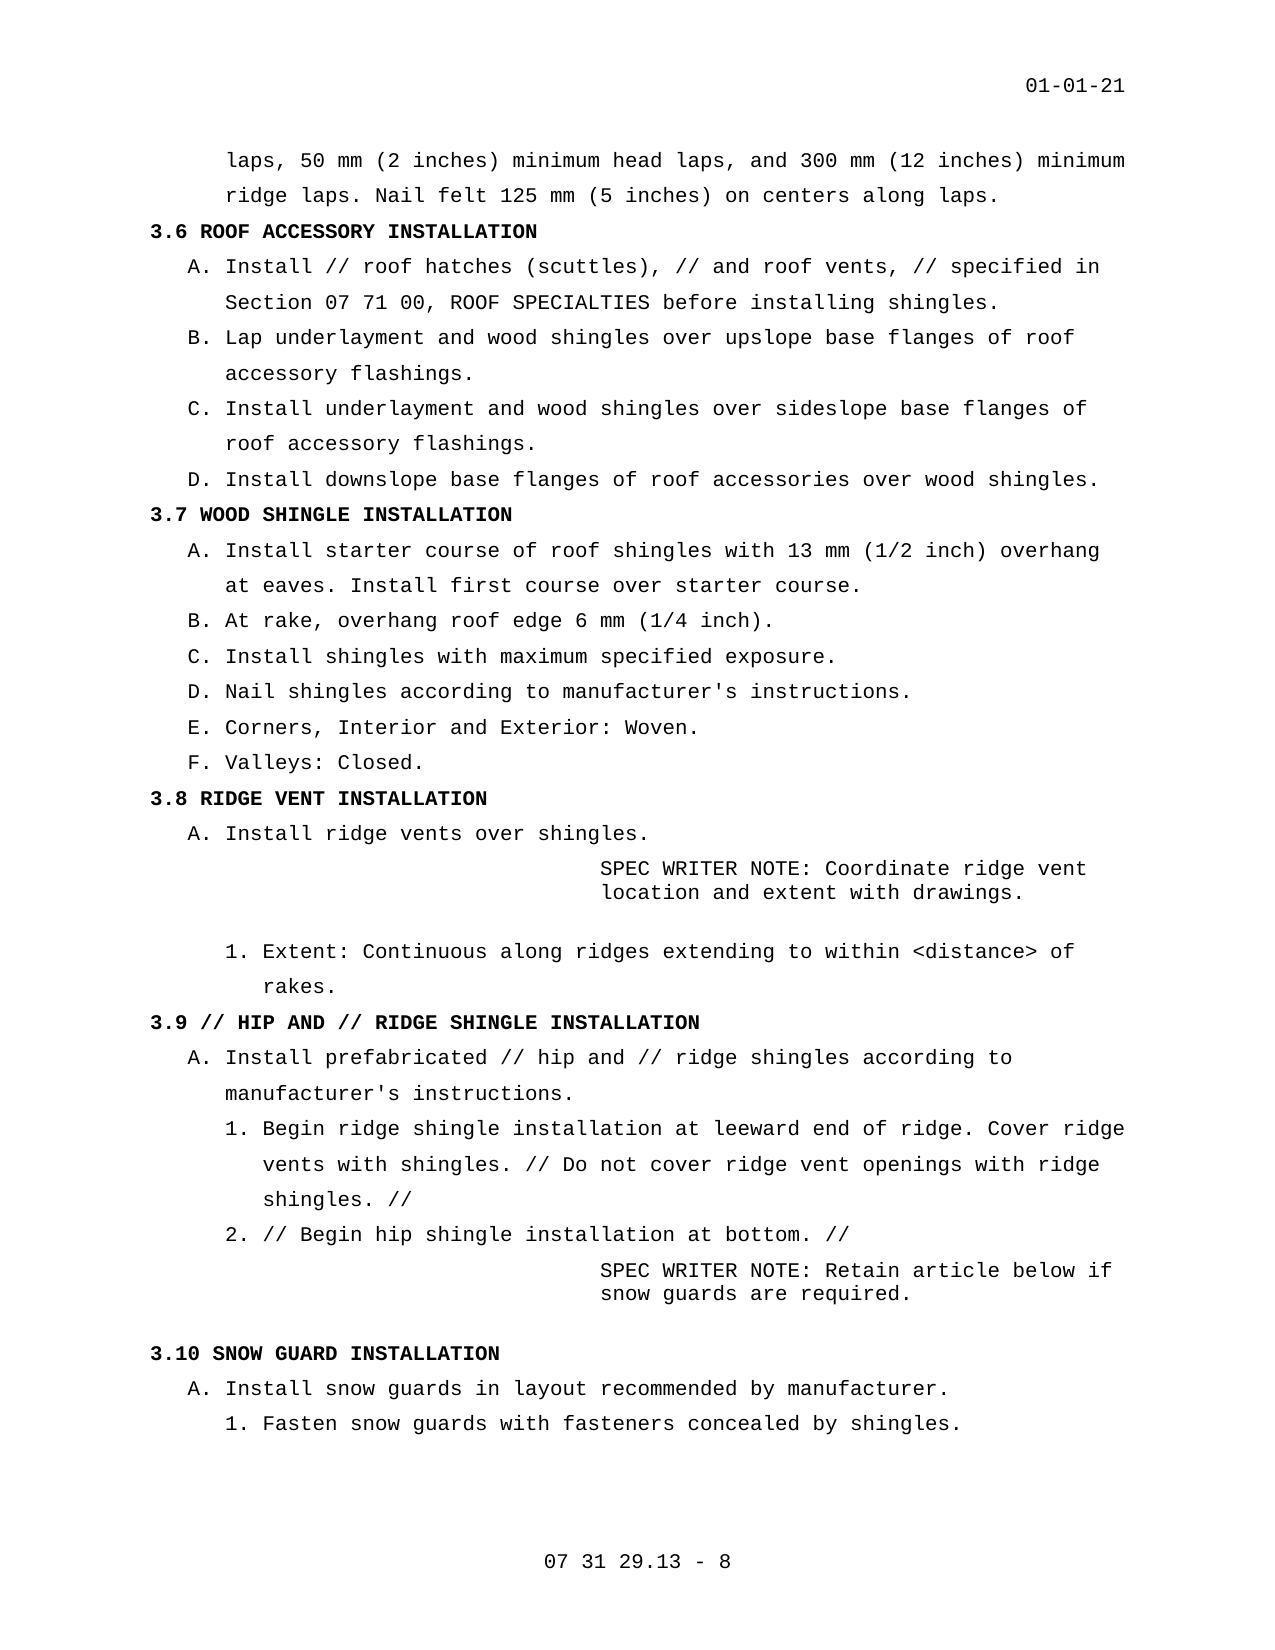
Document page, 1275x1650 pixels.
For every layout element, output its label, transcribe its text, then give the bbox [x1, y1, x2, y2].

text SNOW GUARD INSTALLATION [150, 1342, 1125, 1366]
text Install // roof hatches (scuttles), // and roof vents, // specified in Section 07 71 00, ROOF SPECIALTIES before installing shingles. [187, 256, 1125, 315]
text // HIP AND // RIDGE SHINGLE INSTALLATION [150, 1012, 1125, 1036]
text RIDGE VENT INSTALLATION [150, 787, 1125, 811]
text // Begin hip shingle installation at bottom. // [225, 1224, 1125, 1248]
text Install prefabricated // hip and // ridge shingles according to manufacturer's instructions. [187, 1047, 1125, 1106]
text Fasten snow guards with fasteners concealed by shingles. [225, 1413, 1125, 1437]
text Lap underlayment and wood shingles over upslope base flanges of roof accessory flashings. [187, 327, 1125, 386]
text Install underlayment and wood shingles over sideslope base flanges of roof accessory flashings. [187, 398, 1125, 457]
text SPEC WRITER NOTE: Retain article below if snow guards are required. [600, 1260, 1125, 1307]
text Nail shingles according to manufacturer's instructions. [187, 681, 1125, 705]
text WOOD SHINGLE INSTALLATION [150, 504, 1125, 528]
text Corners, Interior and Exterior: Woven. [187, 717, 1125, 740]
text Install shingles with maximum specified exposure. [187, 646, 1125, 669]
text Install starter course of roof shingles with 13 mm (1/2 inch) overhang at eaves. Install first course over starter course. [187, 539, 1125, 599]
text Install downslope base flanges of roof accessories over wood shingles. [187, 469, 1125, 492]
text Begin ridge shingle installation at leeward end of ridge. Cover ridge vents with shingles. // Do not cover ridge vent openings with ridge shingles. // [225, 1118, 1125, 1213]
text ROOF ACCESSORY INSTALLATION [150, 221, 1125, 244]
text Extent: Continuous along ridges extending to within <distance> of rakes. [225, 941, 1125, 1000]
text Install snow guards in layout recommended by manufacturer. [187, 1378, 1125, 1402]
text Install ridge vents over shingles. [187, 823, 1125, 847]
text SPEC WRITER NOTE: Coordinate ridge vent location and extent with drawings. [600, 858, 1125, 906]
text Valleys: Closed. [187, 752, 1125, 776]
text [187, 150, 1125, 209]
text At rake, overhang roof edge 6 mm (1/4 inch). [187, 610, 1125, 634]
